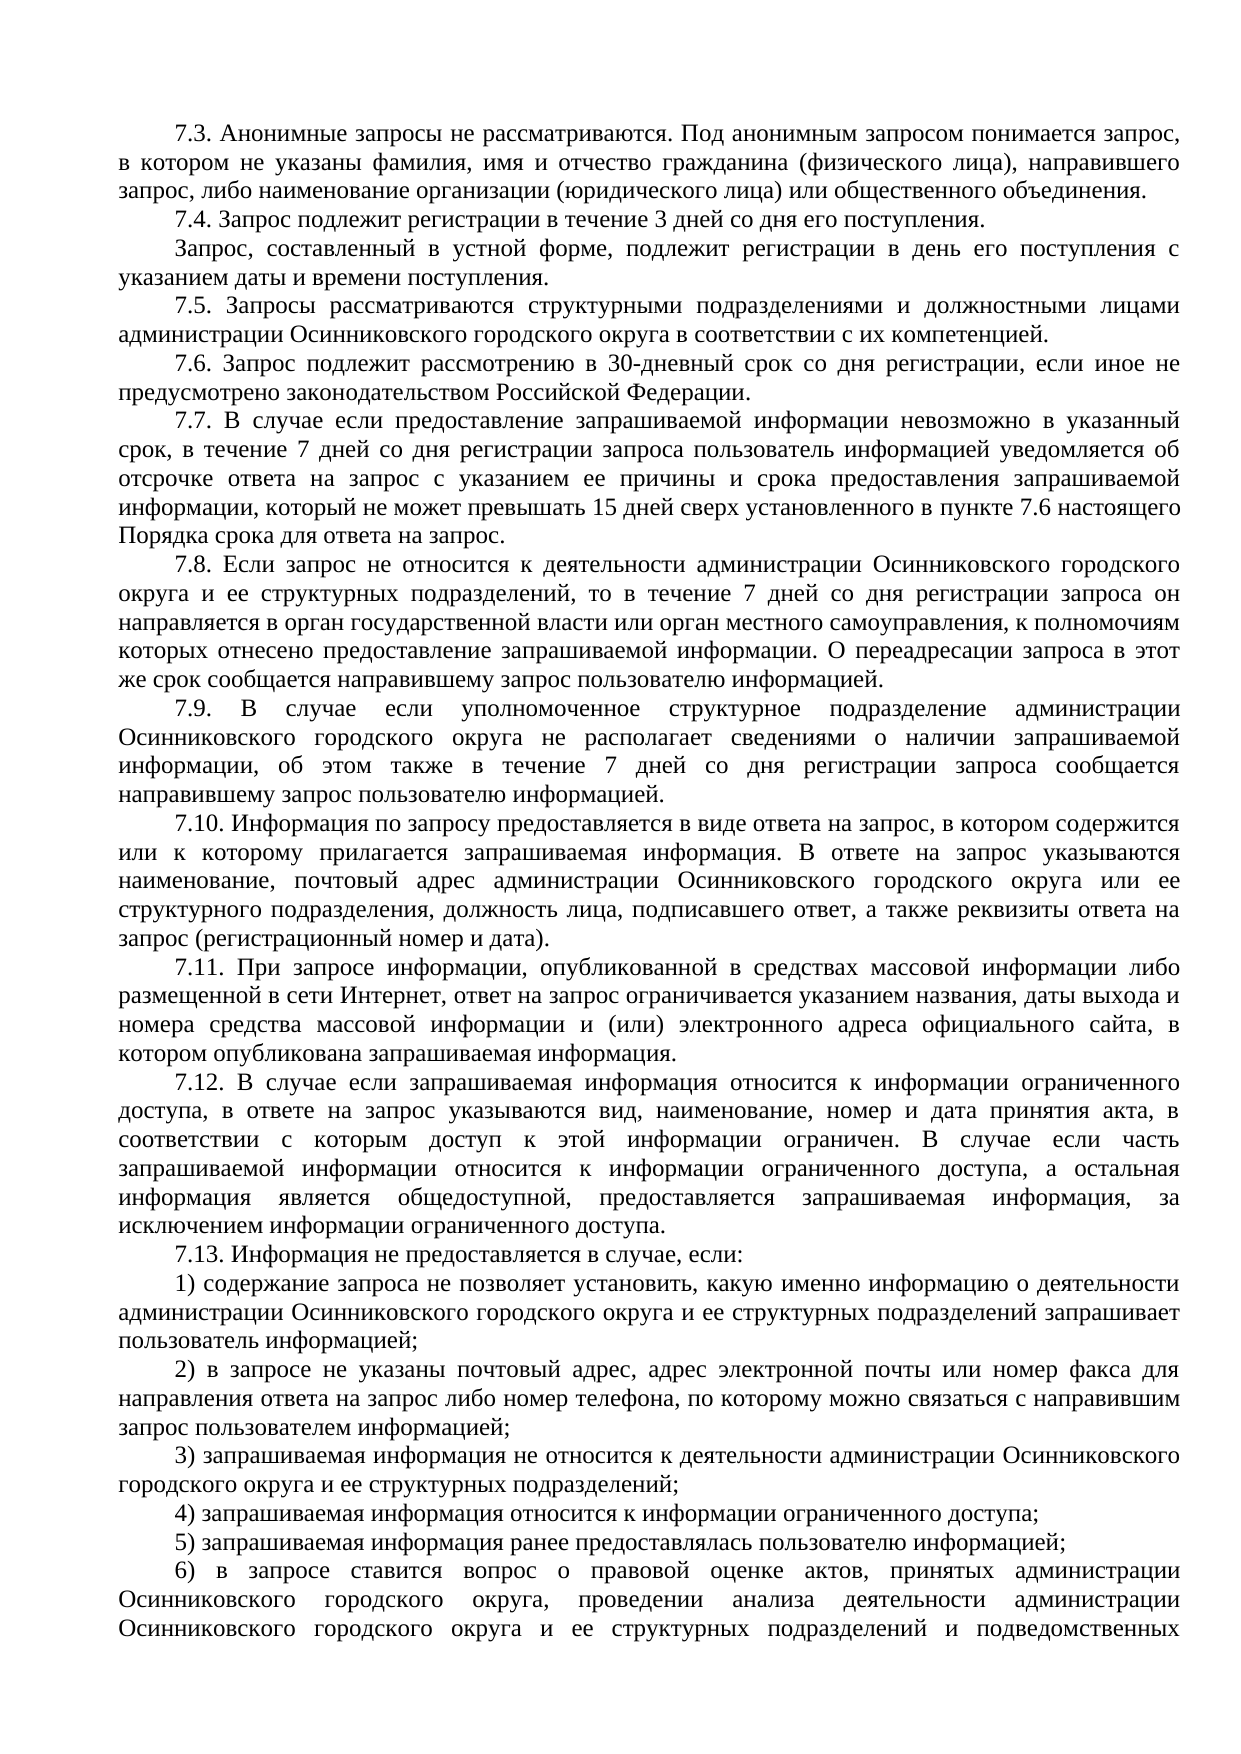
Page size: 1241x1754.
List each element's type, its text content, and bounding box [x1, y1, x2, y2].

text 7.11. При запросе информации, опубликованной в средствах массовой информации либо размещенной в сети Интернет, ответ на запрос ограничивается указанием названия, даты выхода и номера средства массовой информации и (или) электронного адреса официального сайта, в котором опубликована запрашиваемая информация. [118, 952, 1181, 1067]
text 7.5. Запросы рассматриваются структурными подразделениями и должностными лицами администрации Осинниковского городского округа в соответствии с их компетенцией. [118, 291, 1181, 348]
text 7.13. Информация не предоставляется в случае, если: [118, 1239, 1181, 1268]
text 7.4. Запрос подлежит регистрации в течение 3 дней со дня его поступления. [118, 204, 1181, 233]
text 5) запрашиваемая информация ранее предоставлялась пользователю информацией; [118, 1527, 1181, 1556]
text Запрос, составленный в устной форме, подлежит регистрации в день его поступления с указанием даты и времени поступления. [118, 233, 1181, 291]
text 7.12. В случае если запрашиваемая информация относится к информации ограниченного доступа, в ответе на запрос указываются вид, наименование, номер и дата принятия акта, в соответствии с которым доступ к этой информации ограничен. В случае если часть запрашиваемой информации относится к информации ограниченного доступа, а остальная информация является общедоступной, предоставляется запрашиваемая информация, за исключением информации ограниченного доступа. [118, 1067, 1181, 1239]
text 7.3. Анонимные запросы не рассматриваются. Под анонимным запросом понимается запрос, в котором не указаны фамилия, имя и отчество гражданина (физического лица), направившего запрос, либо наименование организации (юридического лица) или общественного объединения. [118, 118, 1181, 204]
text 7.6. Запрос подлежит рассмотрению в 30-дневный срок со дня регистрации, если иное не предусмотрено законодательством Российской Федерации. [118, 348, 1181, 406]
text 3) запрашиваемая информация не относится к деятельности администрации Осинниковского городского округа и ее структурных подразделений; [118, 1441, 1181, 1498]
text 7.7. В случае если предоставление запрашиваемой информации невозможно в указанный срок, в течение 7 дней со дня регистрации запроса пользователь информацией уведомляется об отсрочке ответа на запрос с указанием ее причины и срока предоставления запрашиваемой информации, который не может превышать 15 дней сверх установленного в пункте 7.6 настоящего Порядка срока для ответа на запрос. [118, 406, 1181, 549]
text 1) содержание запроса не позволяет установить, какую именно информацию о деятельности администрации Осинниковского городского округа и ее структурных подразделений запрашивает пользователь информацией; [118, 1268, 1181, 1354]
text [118, 1556, 1181, 1642]
text 2) в запросе не указаны почтовый адрес, адрес электронной почты или номер факса для направления ответа на запрос либо номер телефона, по которому можно связаться с направившим запрос пользователем информацией; [118, 1354, 1181, 1441]
text 4) запрашиваемая информация относится к информации ограниченного доступа; [118, 1498, 1181, 1527]
text 7.9. В случае если уполномоченное структурное подразделение администрации Осинниковского городского округа не располагает сведениями о наличии запрашиваемой информации, об этом также в течение 7 дней со дня регистрации запроса сообщается направившему запрос пользователю информацией. [118, 693, 1181, 808]
text 7.8. Если запрос не относится к деятельности администрации Осинниковского городского округа и ее структурных подразделений, то в течение 7 дней со дня регистрации запроса он направляется в орган государственной власти или орган местного самоуправления, к полномочиям которых отнесено предоставление запрашиваемой информации. О переадресации запроса в этот же срок сообщается направившему запрос пользователю информацией. [118, 549, 1181, 693]
text 7.10. Информация по запросу предоставляется в виде ответа на запрос, в котором содержится или к которому прилагается запрашиваемая информация. В ответе на запрос указываются наименование, почтовый адрес администрации Осинниковского городского округа или ее структурного подразделения, должность лица, подписавшего ответ, а также реквизиты ответа на запрос (регистрационный номер и дата). [118, 808, 1181, 952]
